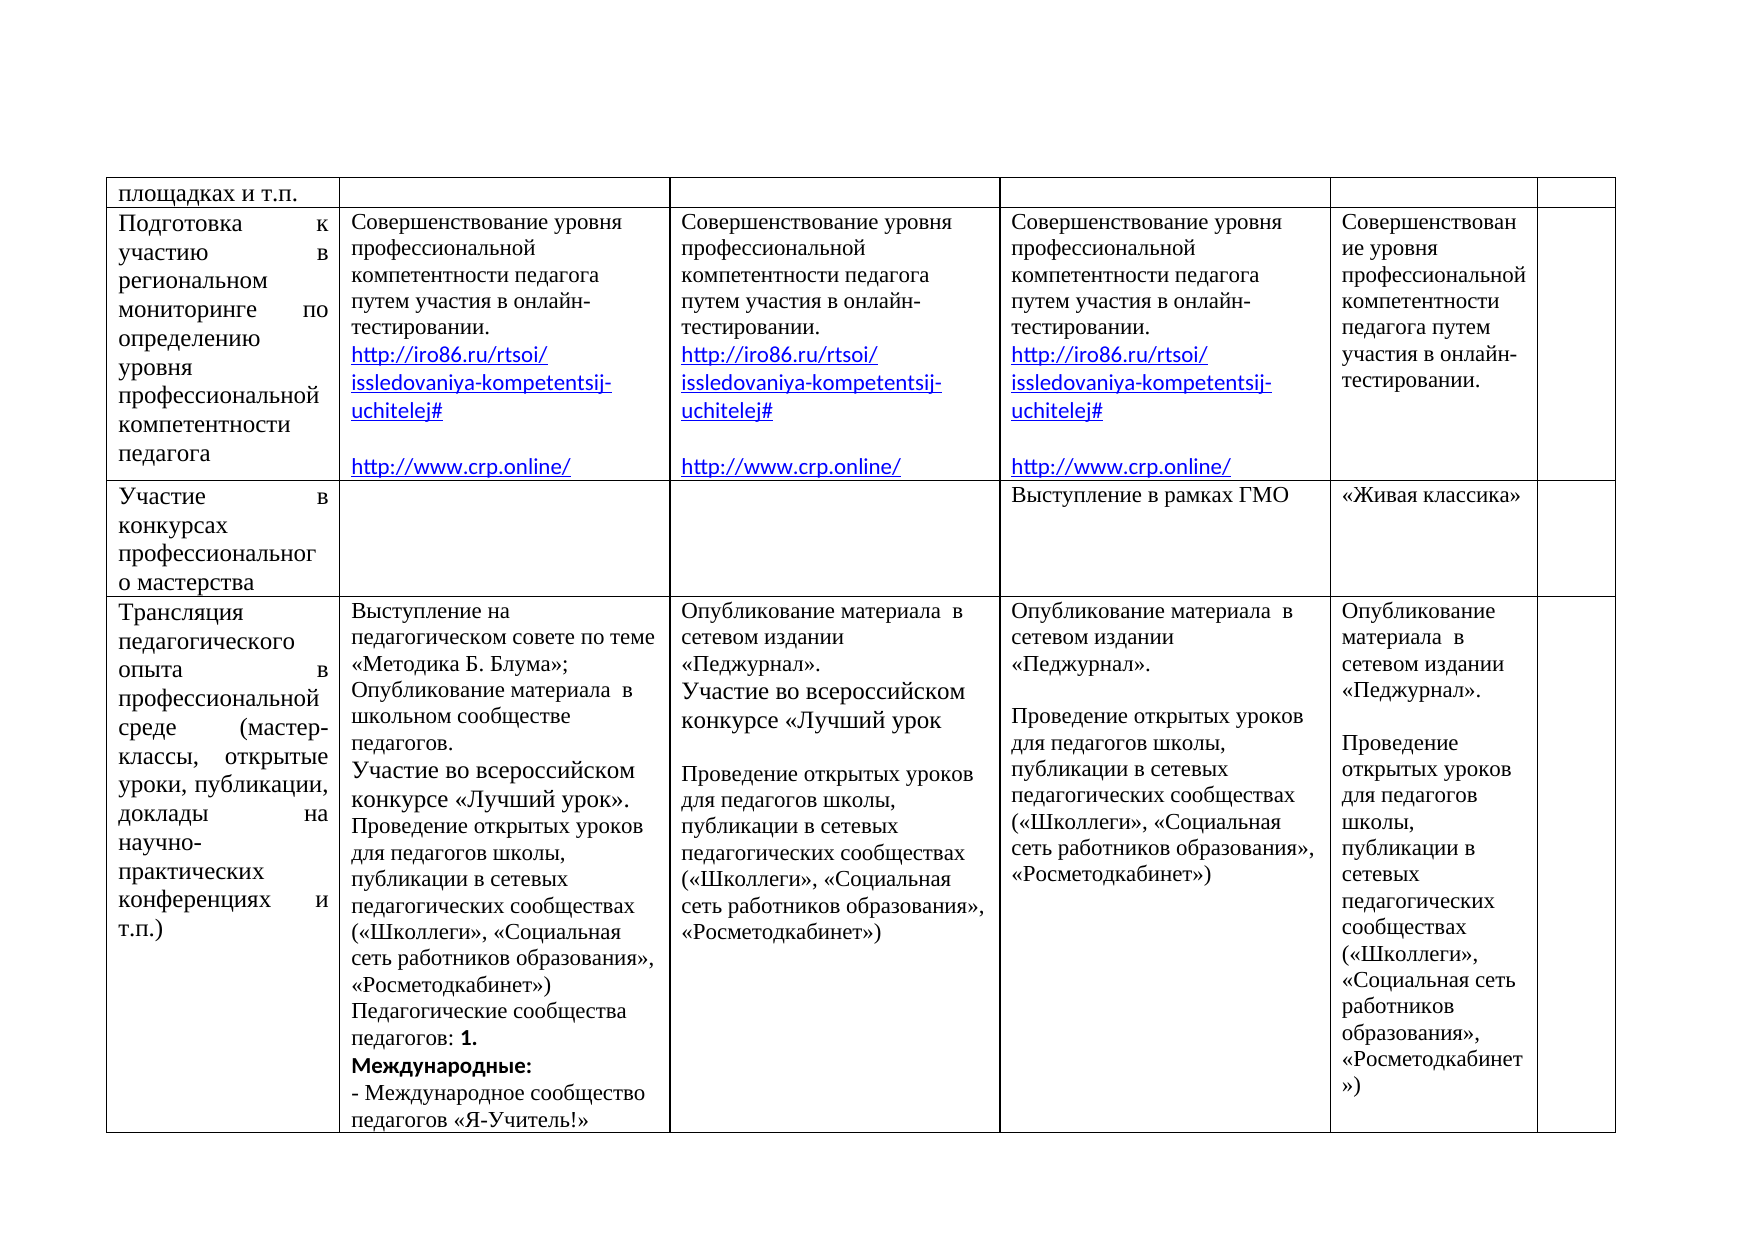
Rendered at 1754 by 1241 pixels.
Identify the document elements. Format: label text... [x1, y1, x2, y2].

table_cell [1538, 178, 1615, 207]
table_cell [1538, 597, 1615, 1132]
table_cell Участие в конкурсах профессионального мастерства [107, 481, 339, 596]
table_cell Совершенствование уровня профессиональной компетентности педагога путем участия в онлайн-тестировании. http://iro86.ru/rtsoi/issledovaniya-kompetentsij-uchitelej# http://www.crp.online/ [340, 208, 669, 480]
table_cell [1331, 178, 1537, 207]
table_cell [1331, 597, 1537, 1132]
table_cell Подготовка к участию в региональном мониторинге по определению уровня профессиональной компетентности педагога [107, 208, 339, 480]
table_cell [1001, 597, 1330, 1132]
table_cell Совершенствование уровня профессиональной компетентности педагога путем участия в онлайн-тестировании. [1331, 208, 1537, 480]
table_cell Выступление в рамках ГМО [1001, 481, 1330, 596]
table_cell Совершенствование уровня профессиональной компетентности педагога путем участия в онлайн-тестировании. http://iro86.ru/rtsoi/issledovaniya-kompetentsij-uchitelej# http://www.crp.online/ [671, 208, 999, 480]
table_cell [1538, 208, 1615, 480]
table_cell [671, 481, 999, 596]
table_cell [340, 178, 669, 207]
table_cell [1538, 481, 1615, 596]
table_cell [107, 178, 339, 207]
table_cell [1001, 178, 1330, 207]
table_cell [107, 597, 339, 1132]
table_cell Совершенствование уровня профессиональной компетентности педагога путем участия в онлайн-тестировании. http://iro86.ru/rtsoi/issledovaniya-kompetentsij-uchitelej# http://www.crp.online/ [1001, 208, 1330, 480]
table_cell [340, 597, 669, 1132]
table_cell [671, 178, 999, 207]
table_cell [340, 481, 669, 596]
table_cell «Живая классика» [1331, 481, 1537, 596]
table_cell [671, 597, 999, 1132]
